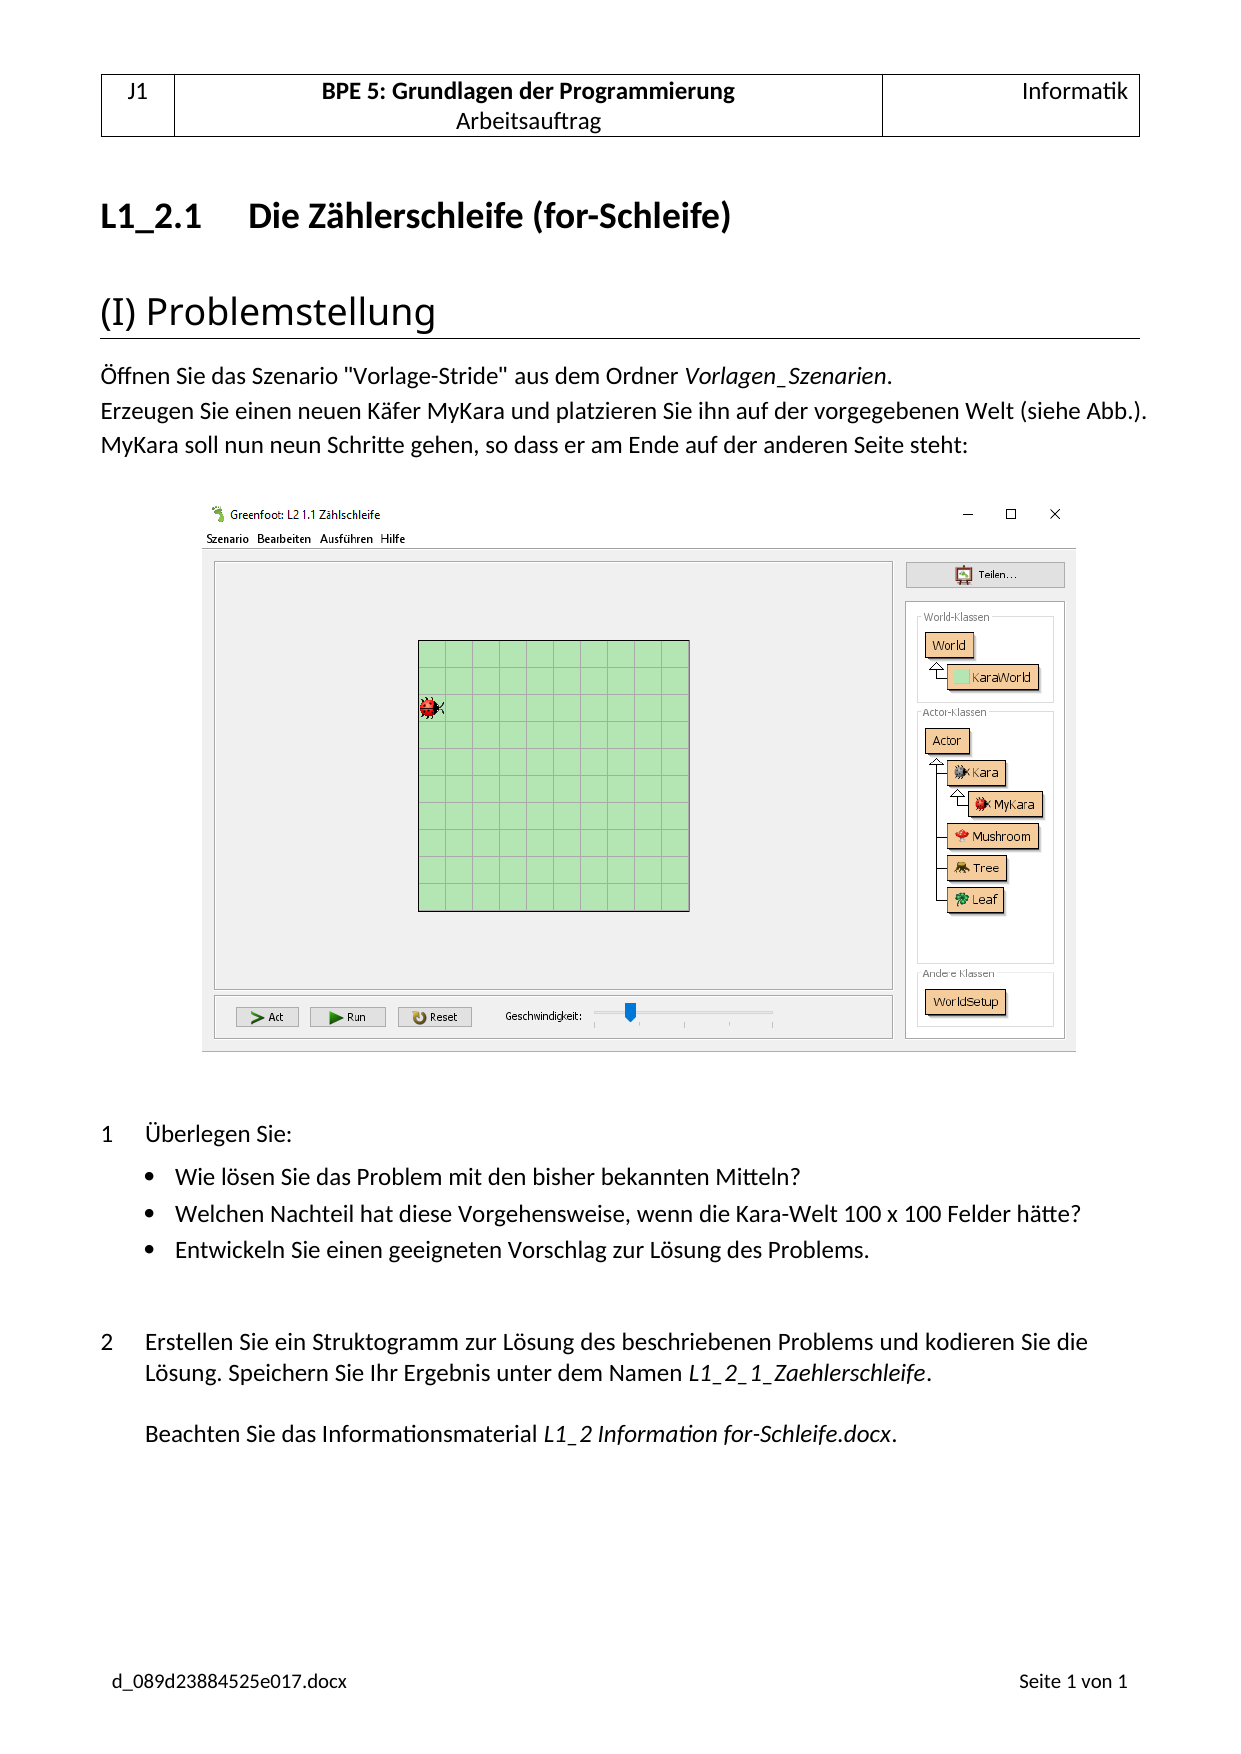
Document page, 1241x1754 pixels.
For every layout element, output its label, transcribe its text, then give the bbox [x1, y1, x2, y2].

text MyKara soll nun neun Schritte gehen, so dass er am Ende auf der anderen Seite steht: [100, 430, 1140, 460]
picture [202, 500, 1076, 1052]
text Beachten Sie das Informationsmaterial L1_2 Information for-Schleife.docx. [145, 1418, 1140, 1448]
text 1 Überlegen Sie: [100, 1118, 1140, 1148]
text Öffnen Sie das Szenario "Vorlage-Stride" aus dem Ordner Vorlagen_Szenarien. [100, 360, 1140, 391]
table_header [138, 464, 1140, 1087]
list Wie lösen Sie das Problem mit den bisher bekannten Mitteln? [145, 1161, 1140, 1192]
text (I) Problemstellung [100, 285, 1140, 338]
list Welchen Nachteil hat diese Vorgehensweise, wenn die Kara-Welt 100 x 100 Felder hätte? [145, 1198, 1140, 1228]
list Entwickeln Sie einen geeigneten Vorschlag zur Lösung des Problems. [145, 1234, 1140, 1265]
text 2 Erstellen Sie ein Struktogramm zur Lösung des beschriebenen Problems und kodieren Sie die Lösung. Speichern Sie Ihr Ergebnis unter dem Namen L1_2_1_Zaehlerschleife. [100, 1326, 1090, 1387]
subtitle L1_2.1 Die Zählerschleife (for-Schleife) [100, 192, 1140, 238]
text Erzeugen Sie einen neuen Käfer MyKara und platzieren Sie ihn auf der vorgegebenen Welt (siehe Abb.). [100, 395, 1149, 426]
